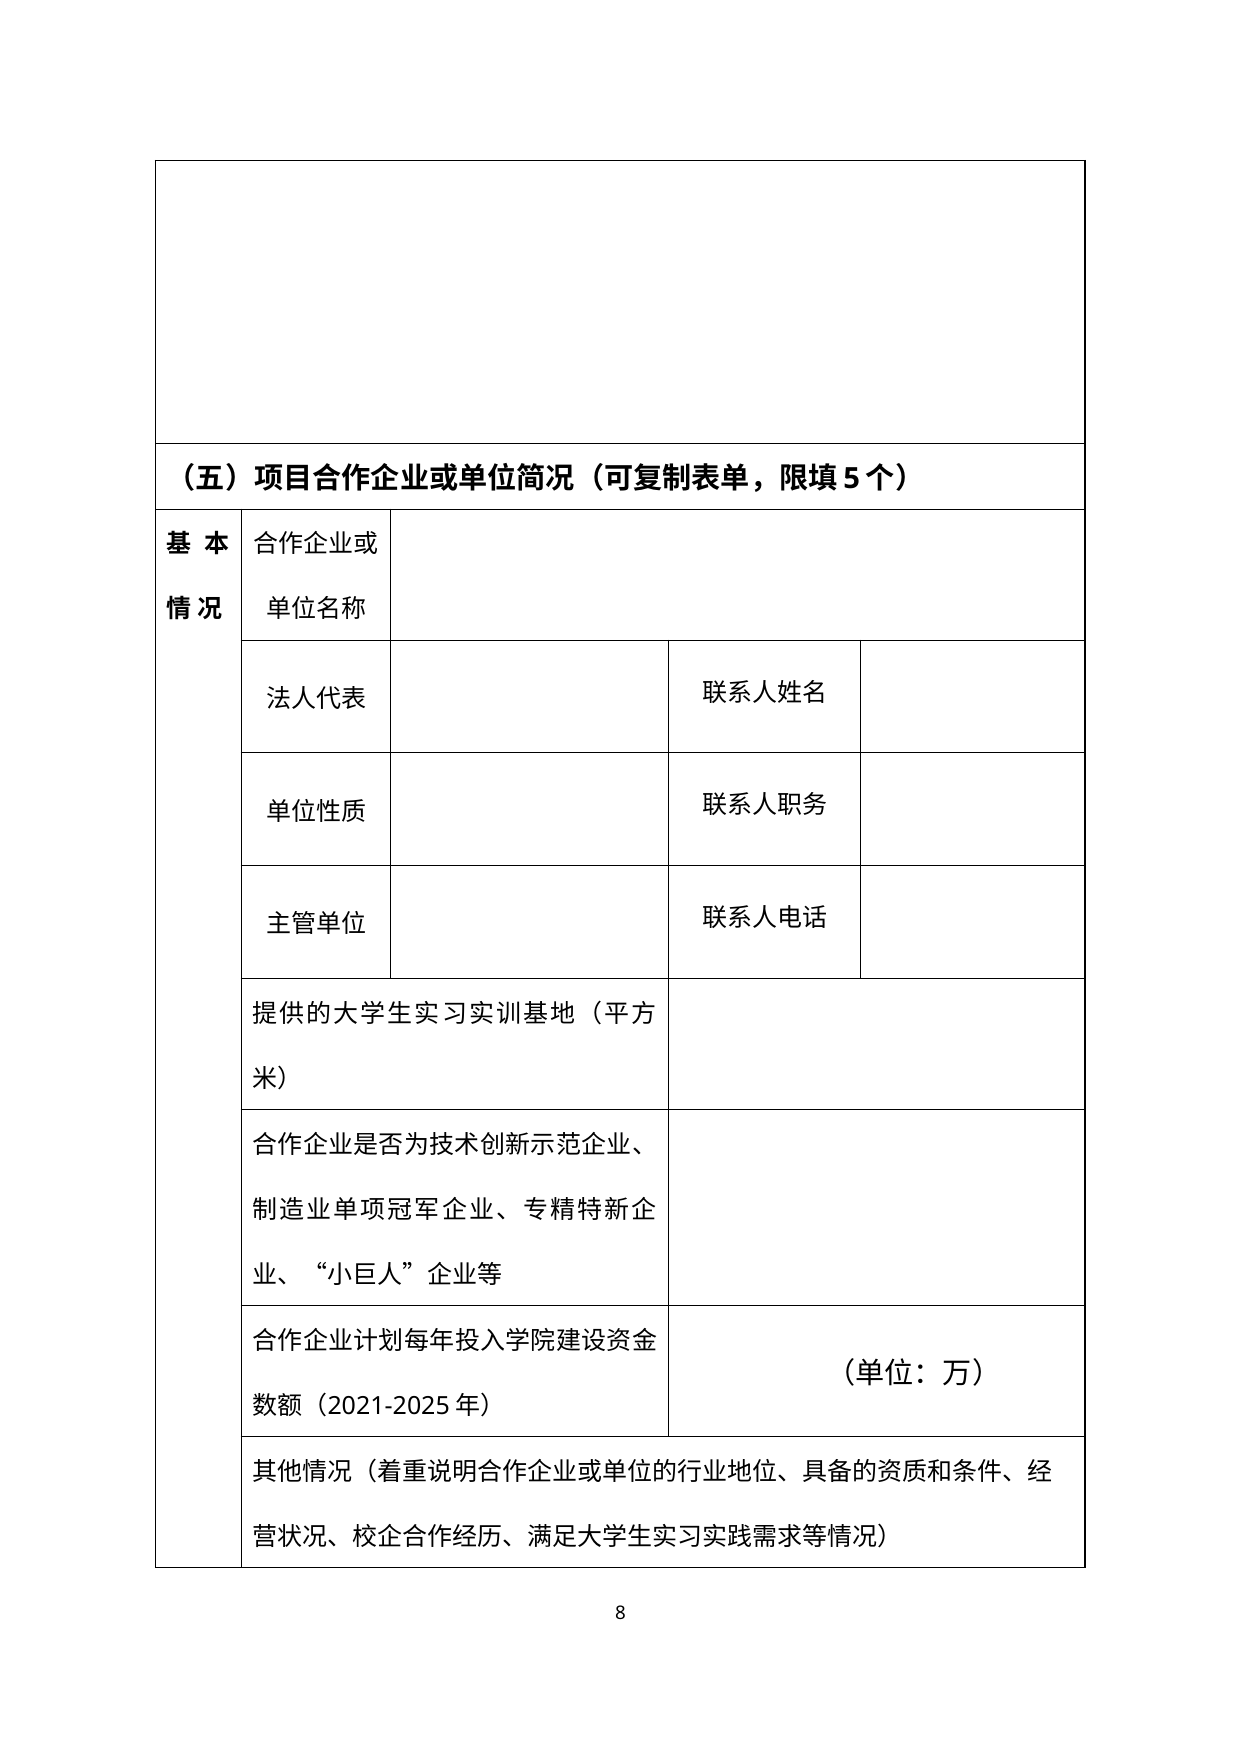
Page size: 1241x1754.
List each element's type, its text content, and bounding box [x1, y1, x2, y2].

table_cell 主管单位 [242, 866, 390, 978]
table_cell [391, 866, 668, 978]
table_cell 单位性质 [242, 753, 390, 865]
table_cell 基本情 况 [156, 510, 241, 1567]
table_cell 联系人电话 [669, 866, 860, 978]
table_cell [391, 510, 1084, 639]
table_cell [669, 1110, 1084, 1305]
table_cell [669, 979, 1084, 1109]
table_cell 合作企业或单位名称 [242, 510, 390, 639]
table_cell [391, 753, 668, 865]
table_cell [861, 866, 1084, 978]
table_cell 联系人姓名 [669, 641, 860, 752]
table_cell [242, 1437, 1084, 1567]
table_cell 提供的大学生实习实训基地（平方米） [242, 979, 668, 1109]
table_cell 法人代表 [242, 641, 390, 752]
table_cell [861, 641, 1084, 752]
table_cell 合作企业计划每年投入学院建设资金数额（2021-2025年） [242, 1306, 668, 1436]
table_cell （单位：万） [669, 1306, 1084, 1436]
table_cell 合作企业是否为技术创新示范企业、制造业单项冠军企业、专精特新企业、“小巨人”企业等 [242, 1110, 668, 1305]
table_cell [861, 753, 1084, 865]
table_cell 联系人职务 [669, 753, 860, 865]
table_cell （五）项目合作企业或单位简况（可复制表单，限填5个） [156, 444, 1084, 508]
table_cell [391, 641, 668, 752]
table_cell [156, 161, 1084, 442]
